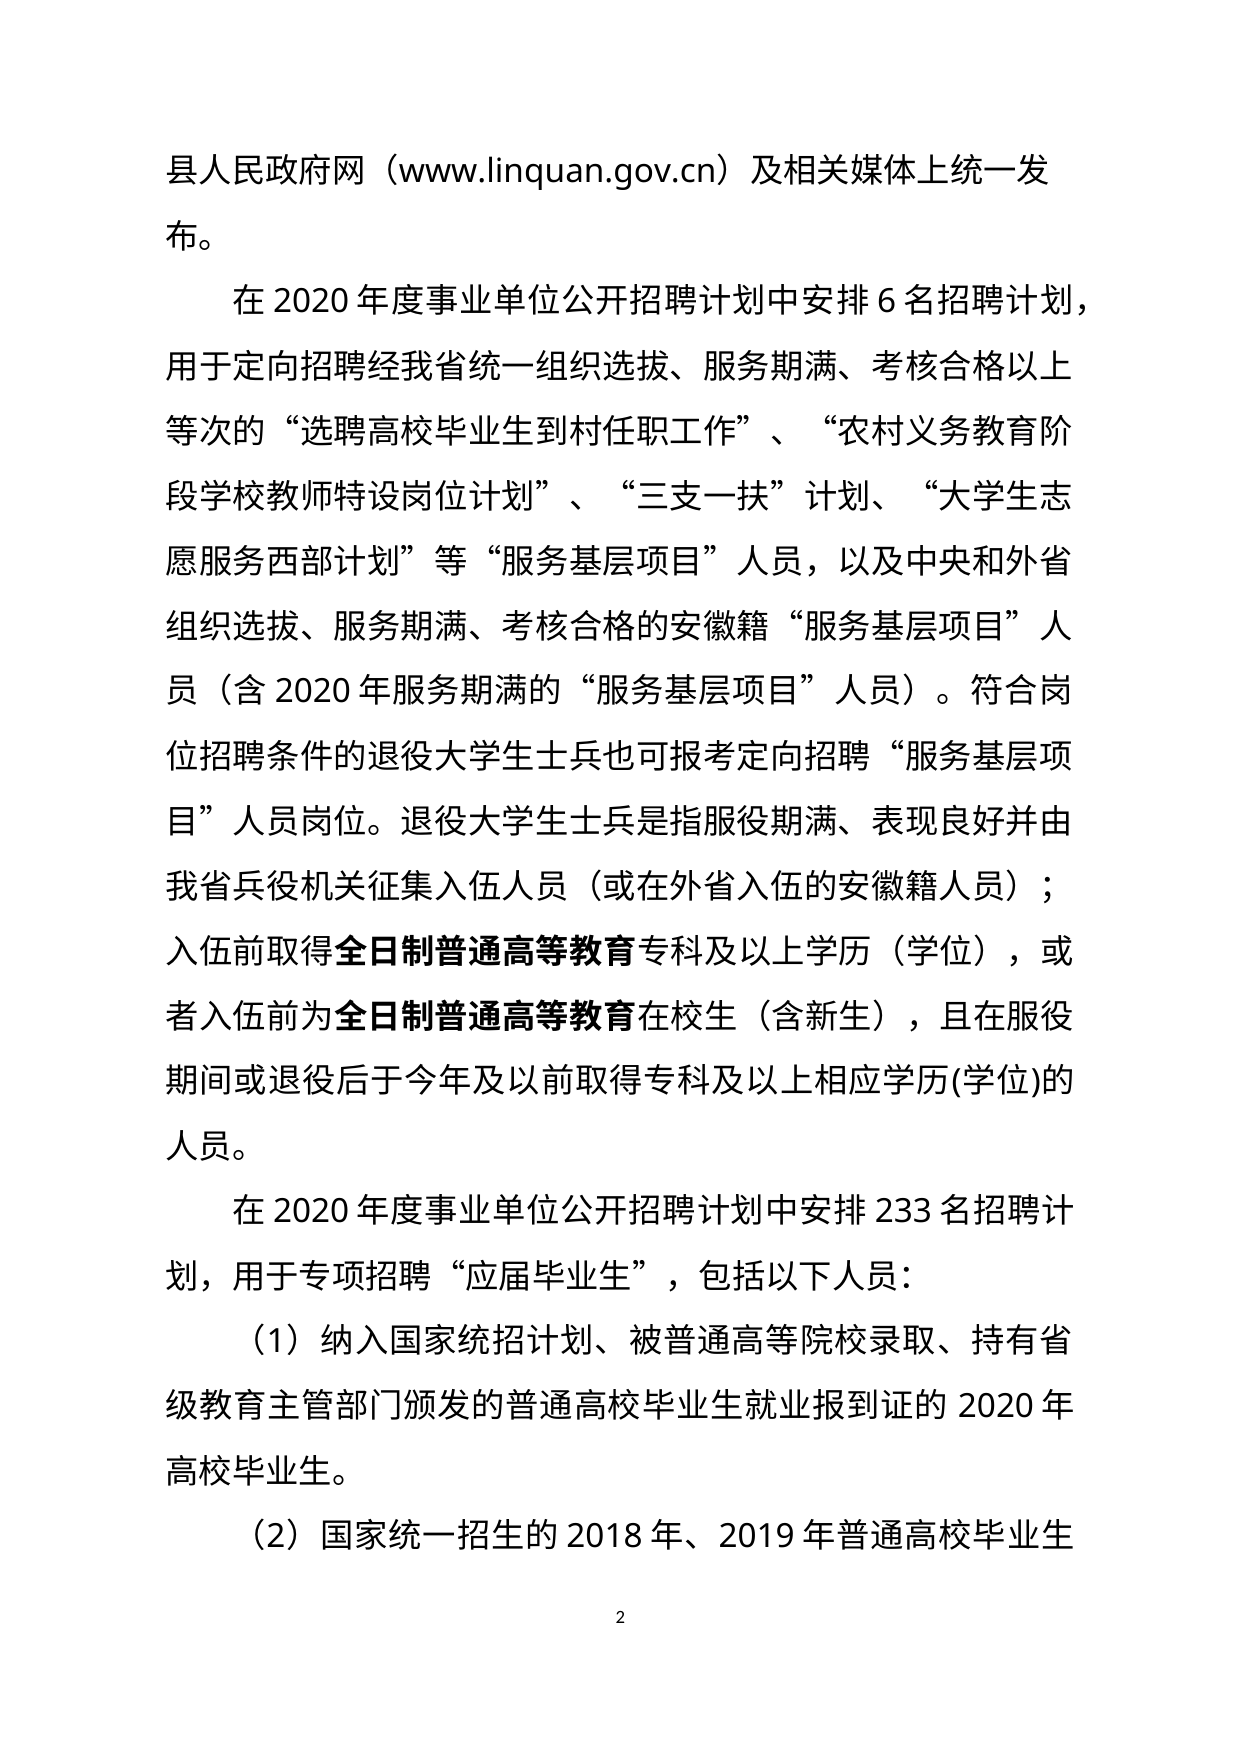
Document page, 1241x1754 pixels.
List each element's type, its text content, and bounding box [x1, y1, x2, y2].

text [165, 136, 1075, 266]
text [165, 1501, 1075, 1566]
text 在2020年度事业单位公开招聘计划中安排6名招聘计划，用于定向招聘经我省统一组织选拔、服务期满、考核合格以上等次的“选聘高校毕业生到村任职工作”、“农村义务教育阶段学校教师特设岗位计划”、“三支一扶”计划、“大学生志愿服务西部计划”等“服务基层项目”人员，以及中央和外省组织选拔、服务期满、考核合格的安徽籍“服务基层项目”人员（含2020年服务期满的“服务基层项目”人员）。符合岗位招聘条件的退役大学生士兵也可报考定向招聘“服务基层项目”人员岗位。退役大学生士兵是指服役期满、表现良好并由我省兵役机关征集入伍人员（或在外省入伍的安徽籍人员）；入伍前取得全日制普通高等教育专科及以上学历（学位），或者入伍前为全日制普通高等教育在校生（含新生），且在服役期间或退役后于今年及以前取得专科及以上相应学历(学位)的人员。 [165, 266, 1075, 1176]
text 在2020年度事业单位公开招聘计划中安排233名招聘计划，用于专项招聘“应届毕业生”，包括以下人员： [165, 1176, 1075, 1306]
text （1）纳入国家统招计划、被普通高等院校录取、持有省级教育主管部门颁发的普通高校毕业生就业报到证的2020年高校毕业生。 [165, 1306, 1075, 1501]
